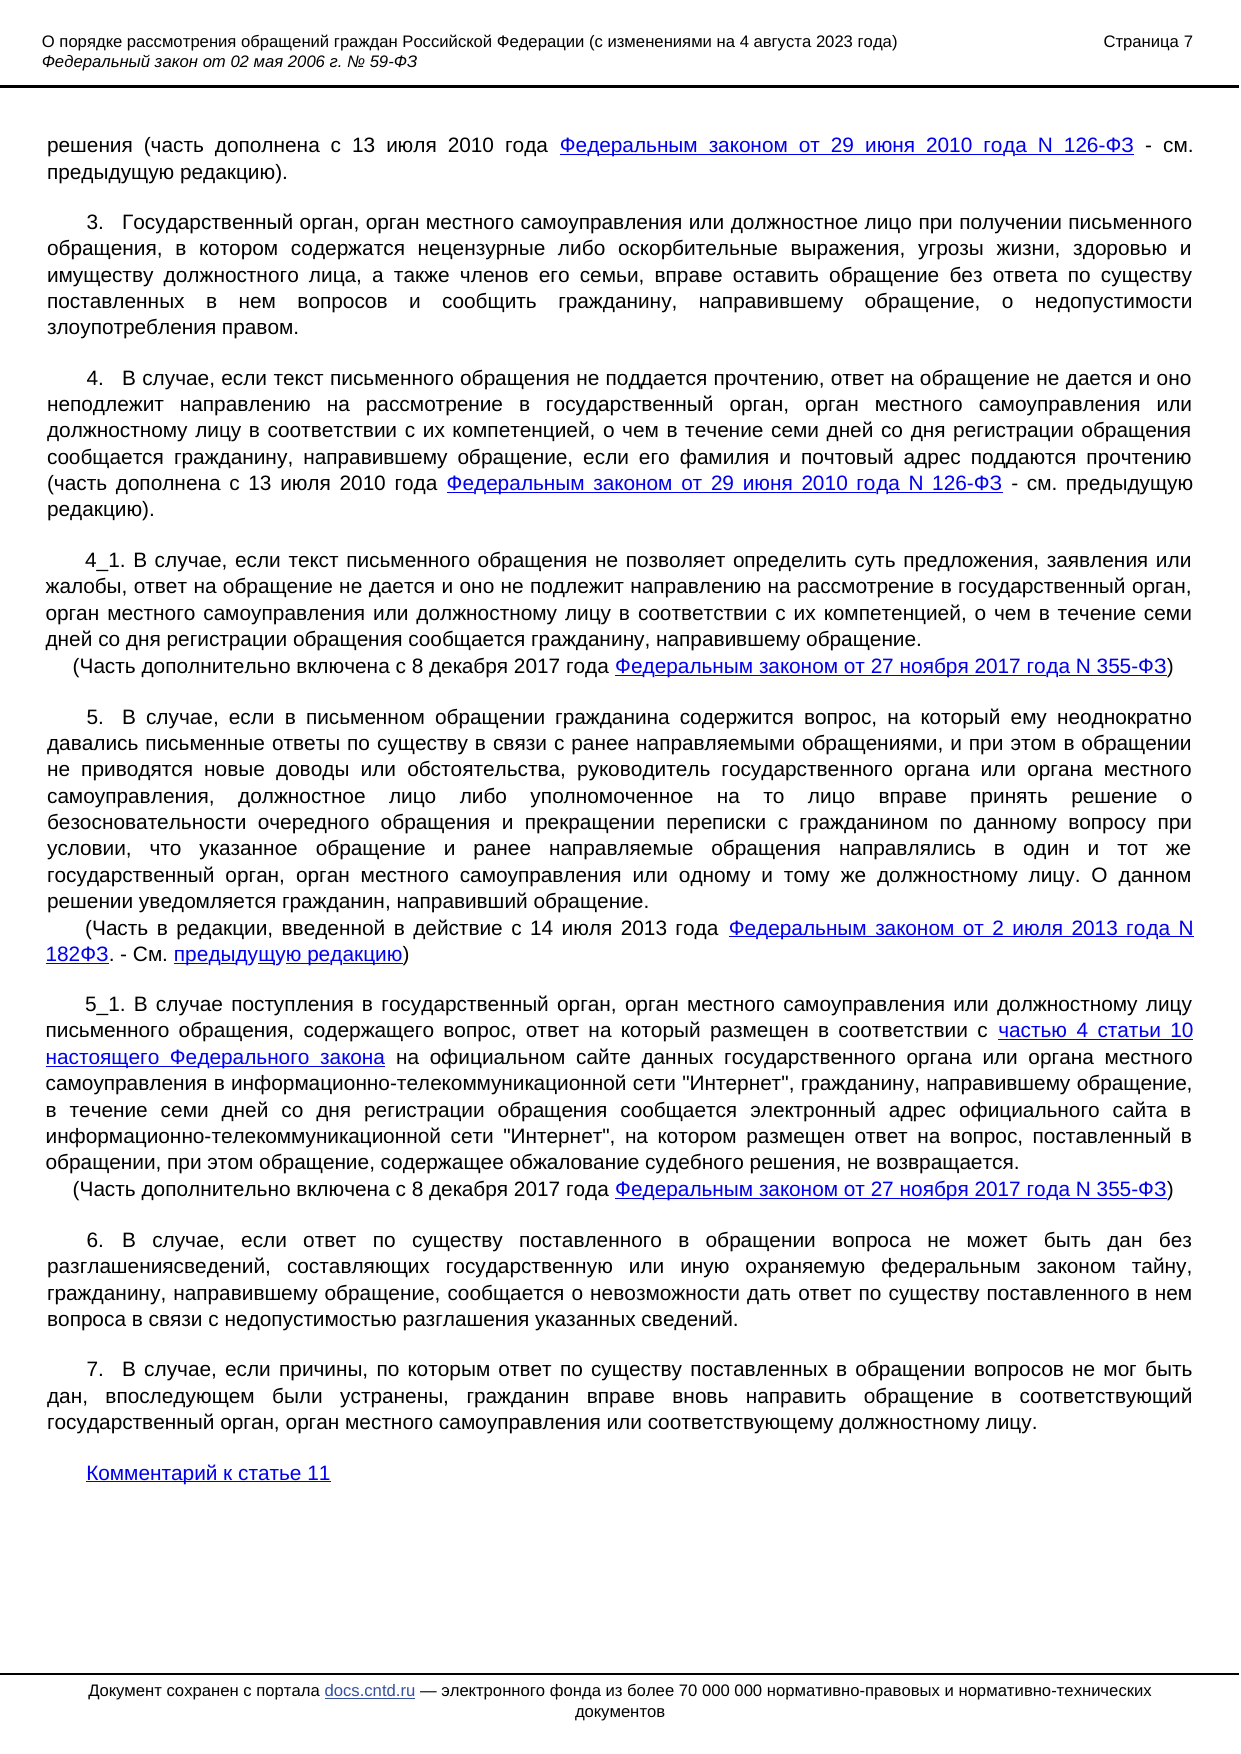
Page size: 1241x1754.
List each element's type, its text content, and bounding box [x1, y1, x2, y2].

list В случае, если текст письменного обращения не поддается прочтению, ответ на обращение не дается и оно неподлежит направлению на рассмотрение в государственный орган, орган местного самоуправления или должностному лицу в соответствии с их компетенцией, о чем в течение семи дней со дня регистрации обращения сообщается гражданину, направившему обращение, если его фамилия и почтовый адрес поддаются прочтению (часть дополнена с 13 июля 2010 года Федеральным законом от 29 июня 2010 года N 126-ФЗ - см. предыдущую редакцию). [47, 366, 1193, 521]
text (Часть дополнительно включена с 8 декабря 2017 года Федеральным законом от 27 ноября 2017 года N 355-ФЗ) [52, 1177, 1193, 1201]
list В случае, если ответ по существу поставленного в обращении вопроса не может быть дан без разглашениясведений, составляющих государственную или иную охраняемую федеральным законом тайну, гражданину, направившему обращение, сообщается о невозможности дать ответ по существу поставленного в нем вопроса в связи с недопустимостью разглашения указанных сведений. [47, 1228, 1193, 1331]
list Государственный орган, орган местного самоуправления или должностное лицо при получении письменного обращения, в котором содержатся нецензурные либо оскорбительные выражения, угрозы жизни, здоровью и имуществу должностного лица, а также членов его семьи, вправе оставить обращение без ответа по существу поставленных в нем вопросов и сообщить гражданину, направившему обращение, о недопустимости злоупотребления правом. [47, 210, 1193, 339]
text (Часть в редакции, введенной в действие с 14 июля 2013 года Федеральным законом от 2 июля 2013 года N 182ФЗ. - См. предыдущую редакцию) [45, 915, 1193, 966]
text (Часть дополнительно включена с 8 декабря 2017 года Федеральным законом от 27 ноября 2017 года N 355-ФЗ) [52, 654, 1193, 678]
text Комментарий к статье 11 [86, 1460, 1193, 1484]
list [47, 133, 1193, 183]
list В случае, если в письменном обращении гражданина содержится вопрос, на который ему неоднократно давались письменные ответы по существу в связи с ранее направляемыми обращениями, и при этом в обращении не приводятся новые доводы или обстоятельства, руководитель государственного органа или органа местного самоуправления, должностное лицо либо уполномоченное на то лицо вправе принять решение о безосновательности очередного обращения и прекращении переписки с гражданином по данному вопросу при условии, что указанное обращение и ранее направляемые обращения направлялись в один и тот же государственный орган, орган местного самоуправления или одному и тому же должностному лицу. О данном решении уведомляется гражданин, направивший обращение. [47, 704, 1193, 913]
list В случае, если причины, по которым ответ по существу поставленных в обращении вопросов не мог быть дан, впоследующем были устранены, гражданин вправе вновь направить обращение в соответствующий государственный орган, орган местного самоуправления или соответствующему должностному лицу. [47, 1357, 1193, 1434]
text 5_1. В случае поступления в государственный орган, орган местного самоуправления или должностному лицу письменного обращения, содержащего вопрос, ответ на который размещен в соответствии с частью 4 статьи 10 настоящего Федерального закона на официальном сайте данных государственного органа или органа местного самоуправления в информационно-телекоммуникационной сети "Интернет", гражданину, направившему обращение, в течение семи дней со дня регистрации обращения сообщается электронный адрес официального сайта в информационно-телекоммуникационной сети "Интернет", на котором размещен ответ на вопрос, поставленный в обращении, при этом обращение, содержащее обжалование судебного решения, не возвращается. [45, 992, 1193, 1174]
text 4_1. В случае, если текст письменного обращения не позволяет определить суть предложения, заявления или жалобы, ответ на обращение не дается и оно не подлежит направлению на рассмотрение в государственный орган, орган местного самоуправления или должностному лицу в соответствии с их компетенцией, о чем в течение семи дней со дня регистрации обращения сообщается гражданину, направившему обращение. [45, 548, 1193, 651]
